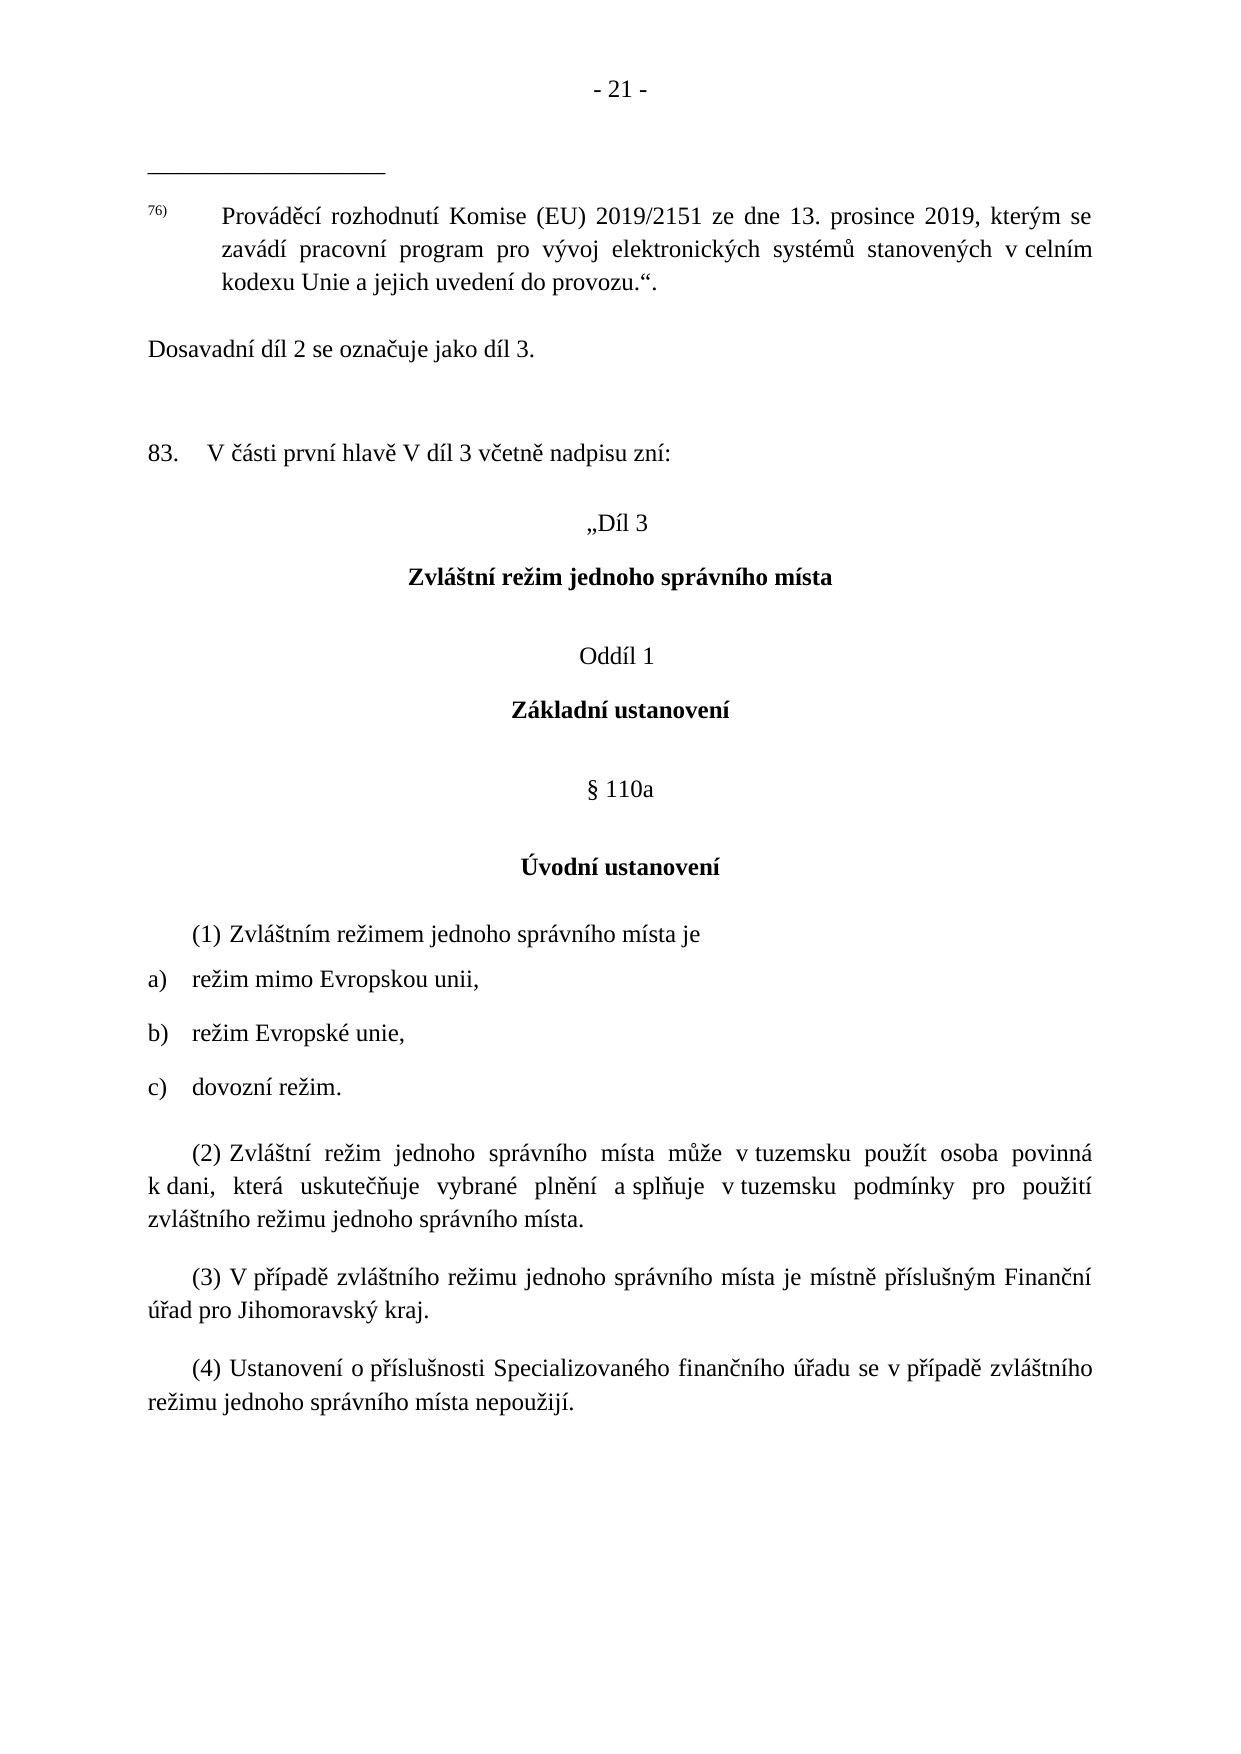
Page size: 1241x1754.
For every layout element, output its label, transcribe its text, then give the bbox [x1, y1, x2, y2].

text režim mimo Evropskou unii, [148, 964, 1093, 993]
text ___________________ [148, 148, 1093, 176]
text „Díl 3 [148, 508, 1093, 537]
text § 110a [148, 774, 1093, 802]
text Oddíl 1 [148, 641, 1093, 670]
text dovozní režim. [148, 1072, 1093, 1101]
text Zvláštní režim jednoho správního místa může v tuzemsku použít osoba povinná k dani, která uskutečňuje vybrané plnění a splňuje v tuzemsku podmínky pro použití zvláštního režimu jednoho správního místa. [148, 1138, 1093, 1233]
text Úvodní ustanovení [148, 852, 1093, 881]
text Zvláštní režim jednoho správního místa [148, 562, 1093, 591]
text 76) Prováděcí rozhodnutí Komise (EU) 2019/2151 ze dne 13. prosince 2019, kterým se zavádí pracovní program pro vývoj elektronických systémů stanovených v celním kodexu Unie a jejich uvedení do provozu.“. [148, 201, 1093, 296]
text Základní ustanovení [148, 695, 1093, 723]
text Dosavadní díl 2 se označuje jako díl 3. [148, 334, 1093, 363]
text V části první hlavě V díl 3 včetně nadpisu zní: [148, 438, 1093, 466]
text režim Evropské unie, [148, 1018, 1093, 1047]
list Zvláštním režimem jednoho správního místa je [148, 919, 1093, 948]
text V případě zvláštního režimu jednoho správního místa je místně příslušným Finanční úřad pro Jihomoravský kraj. [148, 1262, 1093, 1324]
text Ustanovení o příslušnosti Specializovaného finančního úřadu se v případě zvláštního režimu jednoho správního místa nepoužijí. [148, 1353, 1093, 1415]
